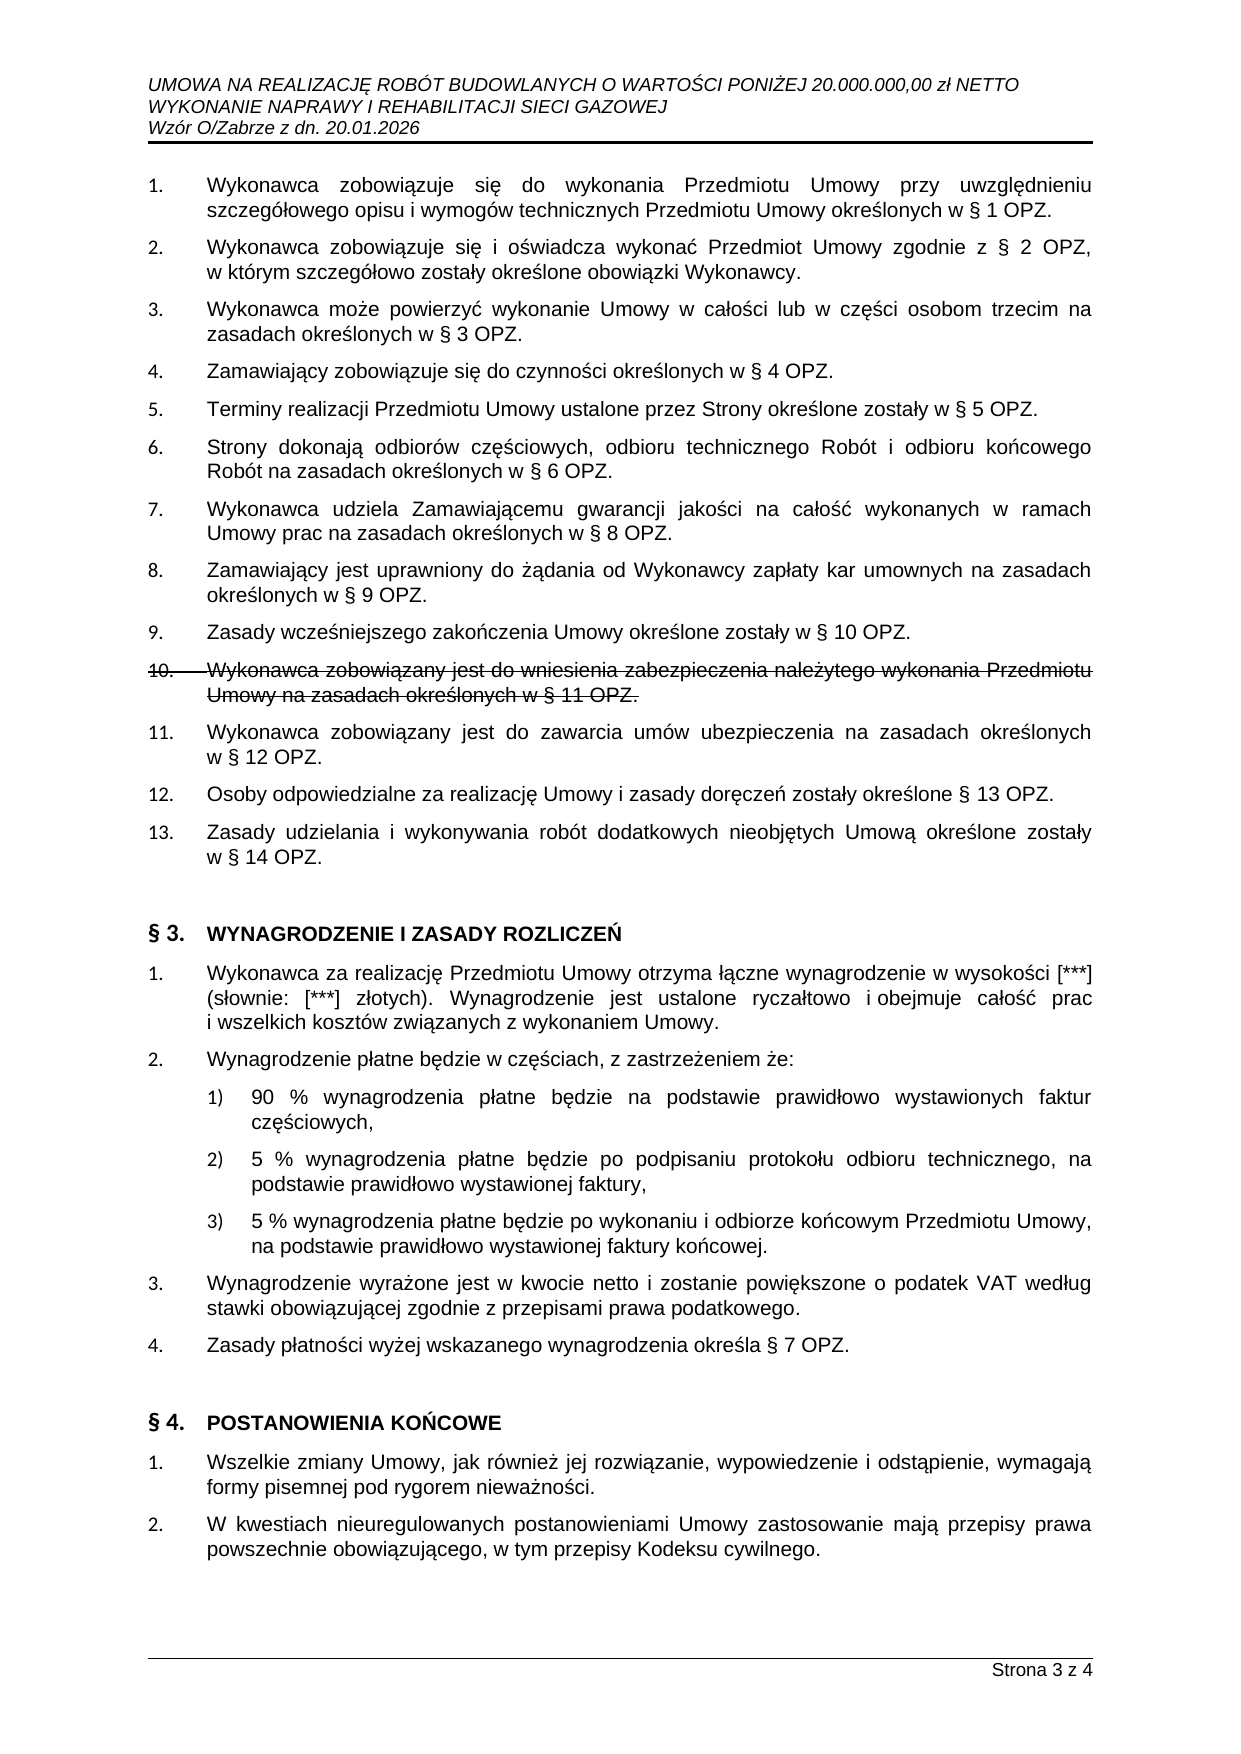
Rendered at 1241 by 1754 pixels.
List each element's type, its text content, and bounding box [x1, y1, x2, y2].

list Zasady wcześniejszego zakończenia Umowy określone zostały w § 10 OPZ. [148, 619, 1093, 645]
list Wykonawca zobowiązuje się do wykonania Przedmiotu Umowy przy uwzględnieniu szczegółowego opisu i wymogów technicznych Przedmiotu Umowy określonych w § 1 OPZ. [148, 172, 1093, 222]
list Wszelkie zmiany Umowy, jak również jej rozwiązanie, wypowiedzenie i odstąpienie, wymagają formy pisemnej pod rygorem nieważności. [148, 1449, 1093, 1498]
list 90 % wynagrodzenia płatne będzie na podstawie prawidłowo wystawionych faktur częściowych, [207, 1084, 1093, 1134]
list POSTANOWIENIA KOŃCOWE [148, 1406, 1093, 1437]
list Wynagrodzenie płatne będzie w częściach, z zastrzeżeniem że: [148, 1046, 1093, 1072]
list Wykonawca udziela Zamawiającemu gwarancji jakości na całość wykonanych w ramach Umowy prac na zasadach określonych w § 8 OPZ. [148, 496, 1093, 545]
list 5 % wynagrodzenia płatne będzie po podpisaniu protokołu odbioru technicznego, na podstawie prawidłowo wystawionej faktury, [207, 1146, 1093, 1196]
list Wykonawca zobowiązuje się i oświadcza wykonać Przedmiot Umowy zgodnie z § 2 OPZ, w którym szczegółowo zostały określone obowiązki Wykonawcy. [148, 234, 1093, 284]
list Zasady udzielania i wykonywania robót dodatkowych nieobjętych Umową określone zostały w § 14 OPZ. [148, 819, 1093, 868]
list Wykonawca zobowiązany jest do zawarcia umów ubezpieczenia na zasadach określonych w § 12 OPZ. [148, 719, 1093, 769]
list Terminy realizacji Przedmiotu Umowy ustalone przez Strony określone zostały w § 5 OPZ. [148, 396, 1093, 421]
list Wykonawca zobowiązany jest do wniesienia zabezpieczenia należytego wykonania Przedmiotu Umowy na zasadach określonych w § 11 OPZ. [148, 657, 1093, 671]
list Zasady płatności wyżej wskazanego wynagrodzenia określa § 7 OPZ. [148, 1332, 1093, 1357]
list Osoby odpowiedzialne za realizację Umowy i zasady doręczeń zostały określone § 13 OPZ. [148, 781, 1093, 807]
list 5 % wynagrodzenia płatne będzie po wykonaniu i odbiorze końcowym Przedmiotu Umowy, na podstawie prawidłowo wystawionej faktury końcowej. [207, 1208, 1093, 1257]
list Wynagrodzenie wyrażone jest w kwocie netto i zostanie powiększone o podatek VAT według stawki obowiązującej zgodnie z przepisami prawa podatkowego. [148, 1270, 1093, 1319]
list Wykonawca może powierzyć wykonanie Umowy w całości lub w części osobom trzecim na zasadach określonych w § 3 OPZ. [148, 296, 1093, 346]
list Strony dokonają odbiorów częściowych, odbioru technicznego Robót i odbioru końcowego Robót na zasadach określonych w § 6 OPZ. [148, 434, 1093, 483]
list WYNAGRODZENIE I ZASADY ROZLICZEŃ [148, 917, 1093, 948]
list Wykonawca zobowiązany jest do wniesienia zabezpieczenia należytego wykonania Przedmiotu Umowy na zasadach określonych w § 11 OPZ. [148, 672, 1093, 707]
list Wykonawca za realizację Przedmiotu Umowy otrzyma łączne wynagrodzenie w wysokości [***] (słownie: [***] złotych). Wynagrodzenie jest ustalone ryczałtowo i obejmuje całość prac i wszelkich kosztów związanych z wykonaniem Umowy. [148, 961, 1093, 1034]
list W kwestiach nieuregulowanych postanowieniami Umowy zastosowanie mają przepisy prawa powszechnie obowiązującego, w tym przepisy Kodeksu cywilnego. [148, 1511, 1093, 1560]
list Zamawiający zobowiązuje się do czynności określonych w § 4 OPZ. [148, 358, 1093, 383]
list Zamawiający jest uprawniony do żądania od Wykonawcy zapłaty kar umownych na zasadach określonych w § 9 OPZ. [148, 558, 1093, 607]
